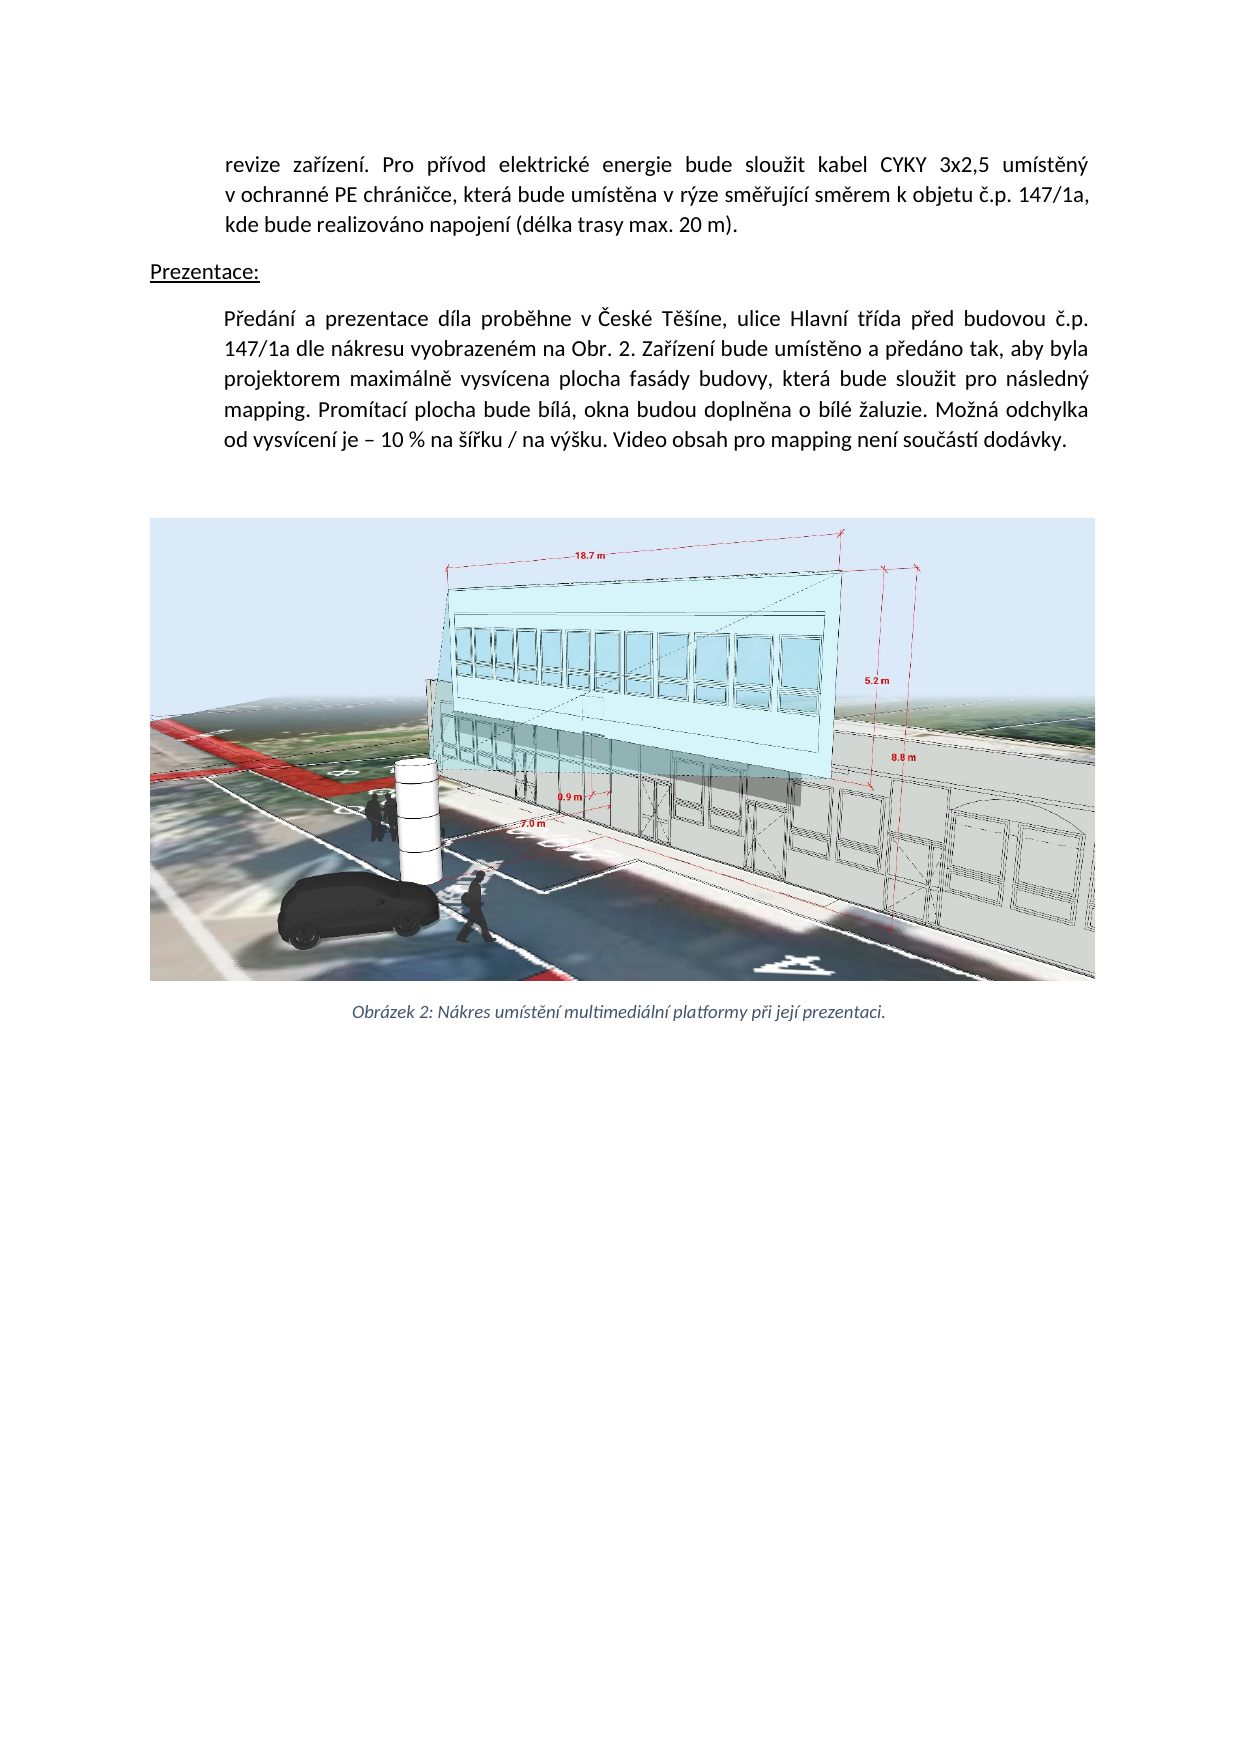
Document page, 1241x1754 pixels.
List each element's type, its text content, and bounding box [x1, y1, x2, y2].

text Prezentace: [150, 257, 1090, 285]
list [225, 150, 1090, 238]
picture [150, 518, 1096, 981]
text Předání a prezentace díla proběhne v České Těšíne, ulice Hlavní třída před budovou č.p. 147/1a dle nákresu vyobrazeném na Obr. 2. Zařízení bude umístěno a předáno tak, aby byla projektorem maximálně vysvícena plocha fasády budovy, která bude sloužit pro následný mapping. Promítací plocha bude bílá, okna budou doplněna o bílé žaluzie. Možná odchylka od vysvícení je – 10 % na šířku / na výšku. Video obsah pro mapping není součástí dodávky. [150, 304, 1090, 453]
